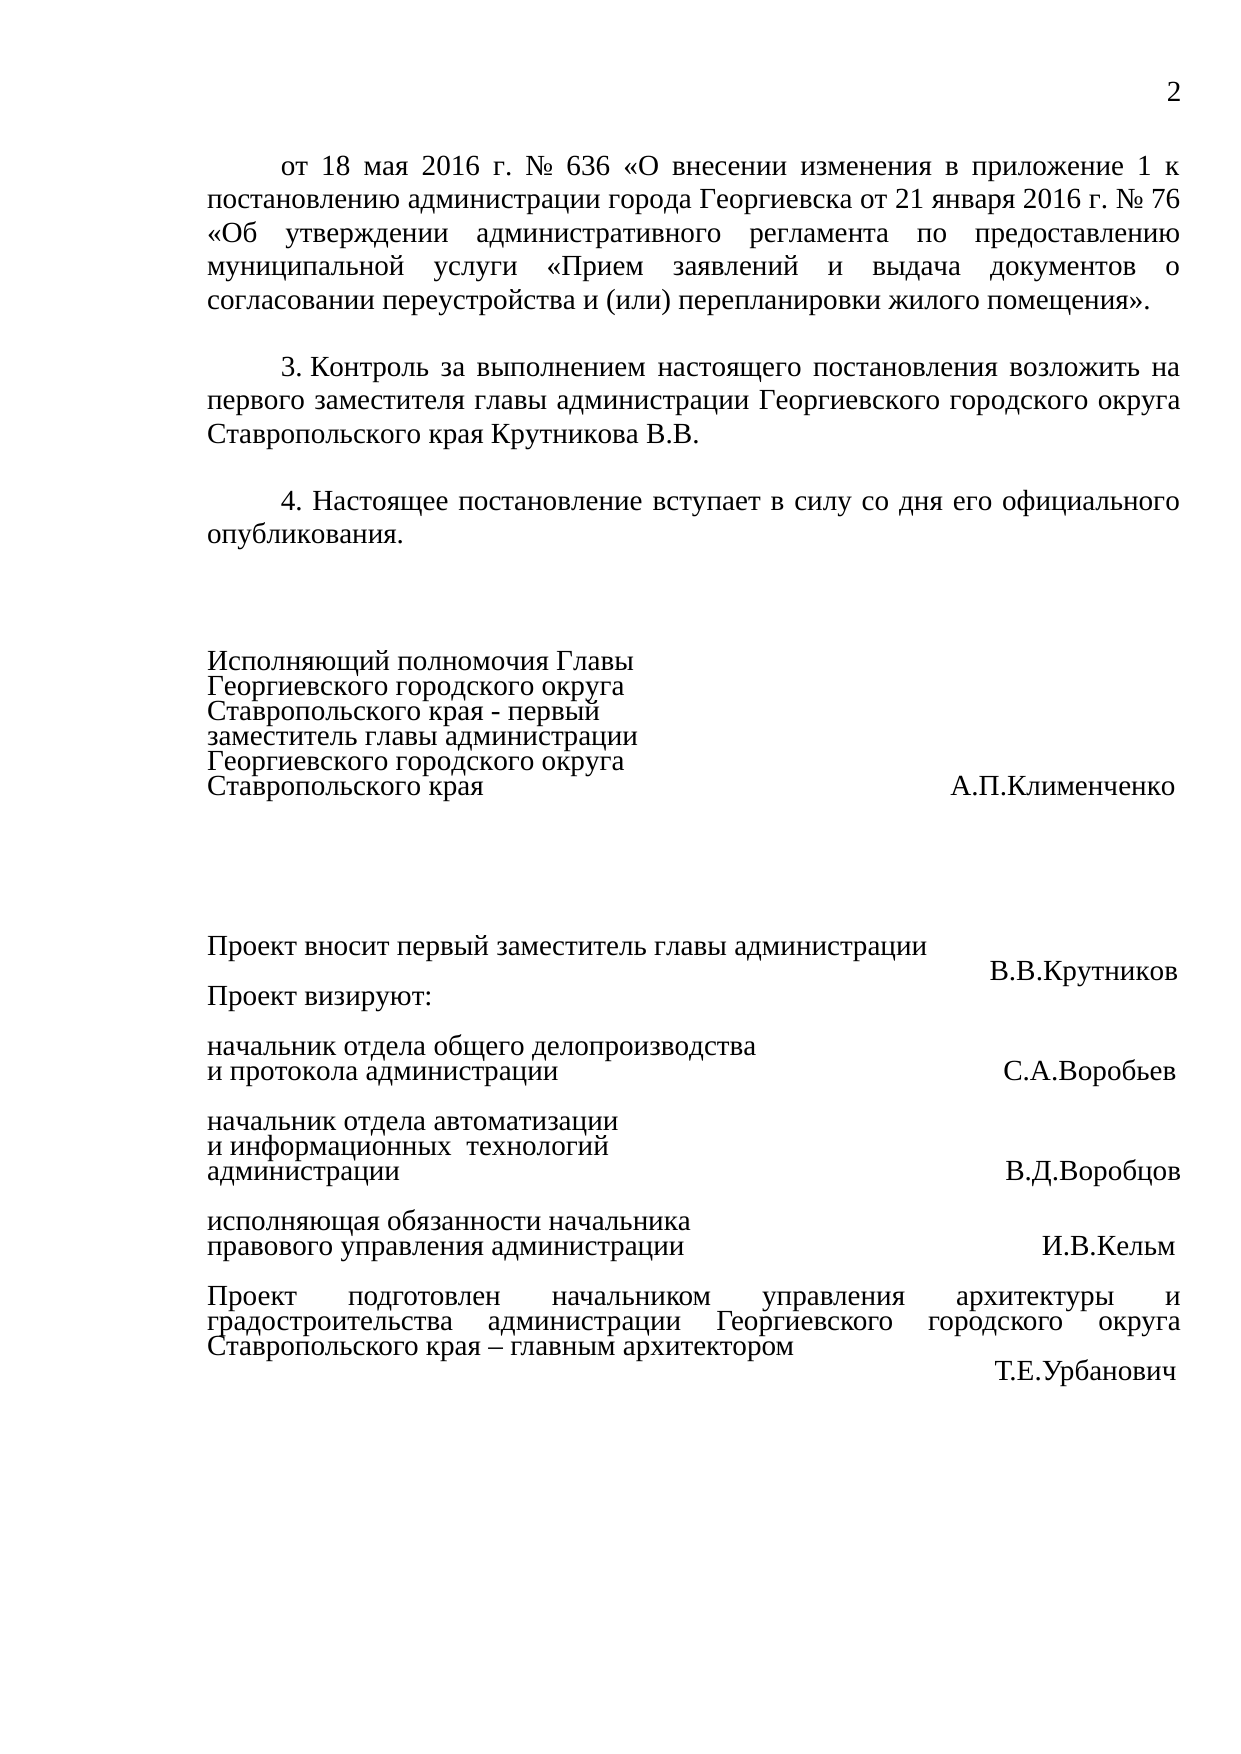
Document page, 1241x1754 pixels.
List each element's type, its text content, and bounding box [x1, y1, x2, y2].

text 3. Контроль за выполнением настоящего постановления возложить на первого заместителя главы администрации Георгиевского городского округа Ставропольского края Крутникова В.В. [207, 349, 1181, 449]
text В.В.Крутников [207, 960, 1181, 985]
text Георгиевского городского округа [207, 751, 1181, 776]
text заместитель главы администрации [207, 726, 1181, 751]
text Исполняющий полномочия Главы [207, 651, 1181, 676]
text Проект визируют: [207, 985, 1181, 1010]
text Георгиевского городского округа [207, 676, 1181, 701]
text начальник отдела общего делопроизводства [207, 1035, 1181, 1060]
text администрации В.Д.Воробцов [207, 1160, 1181, 1185]
text исполняющая обязанности начальника [207, 1210, 1181, 1235]
text Ставропольского края - первый [207, 701, 1181, 726]
text и протокола администрации С.А.Воробьев [207, 1060, 1181, 1085]
text Проект подготовлен начальником управления архитектуры и градостроительства администрации Георгиевского городского округа Ставропольского края – главным архитектором [207, 1285, 1181, 1360]
text Проект вносит первый заместитель главы администрации [207, 935, 1181, 960]
text 4. Настоящее постановление вступает в силу со дня его официального опубликования. [207, 483, 1181, 550]
text правового управления администрации И.В.Кельм [207, 1235, 1181, 1260]
text Т.Е.Урбанович [207, 1360, 1181, 1385]
text начальник отдела автоматизации [207, 1110, 1181, 1135]
text и информационных технологий [272, 1135, 1181, 1160]
text от 18 мая 2016 г. № 636 «О внесении изменения в приложение 1 к постановлению администрации города Георгиевска от 21 января 2016 г. № 76 «Об утверждении административного регламента по предоставлению муниципальной услуги «Прием заявлений и выдача документов о согласовании переустройства и (или) перепланировки жилого помещения». [207, 148, 1181, 315]
text Ставропольского края А.П.Клименченко [207, 776, 1181, 801]
